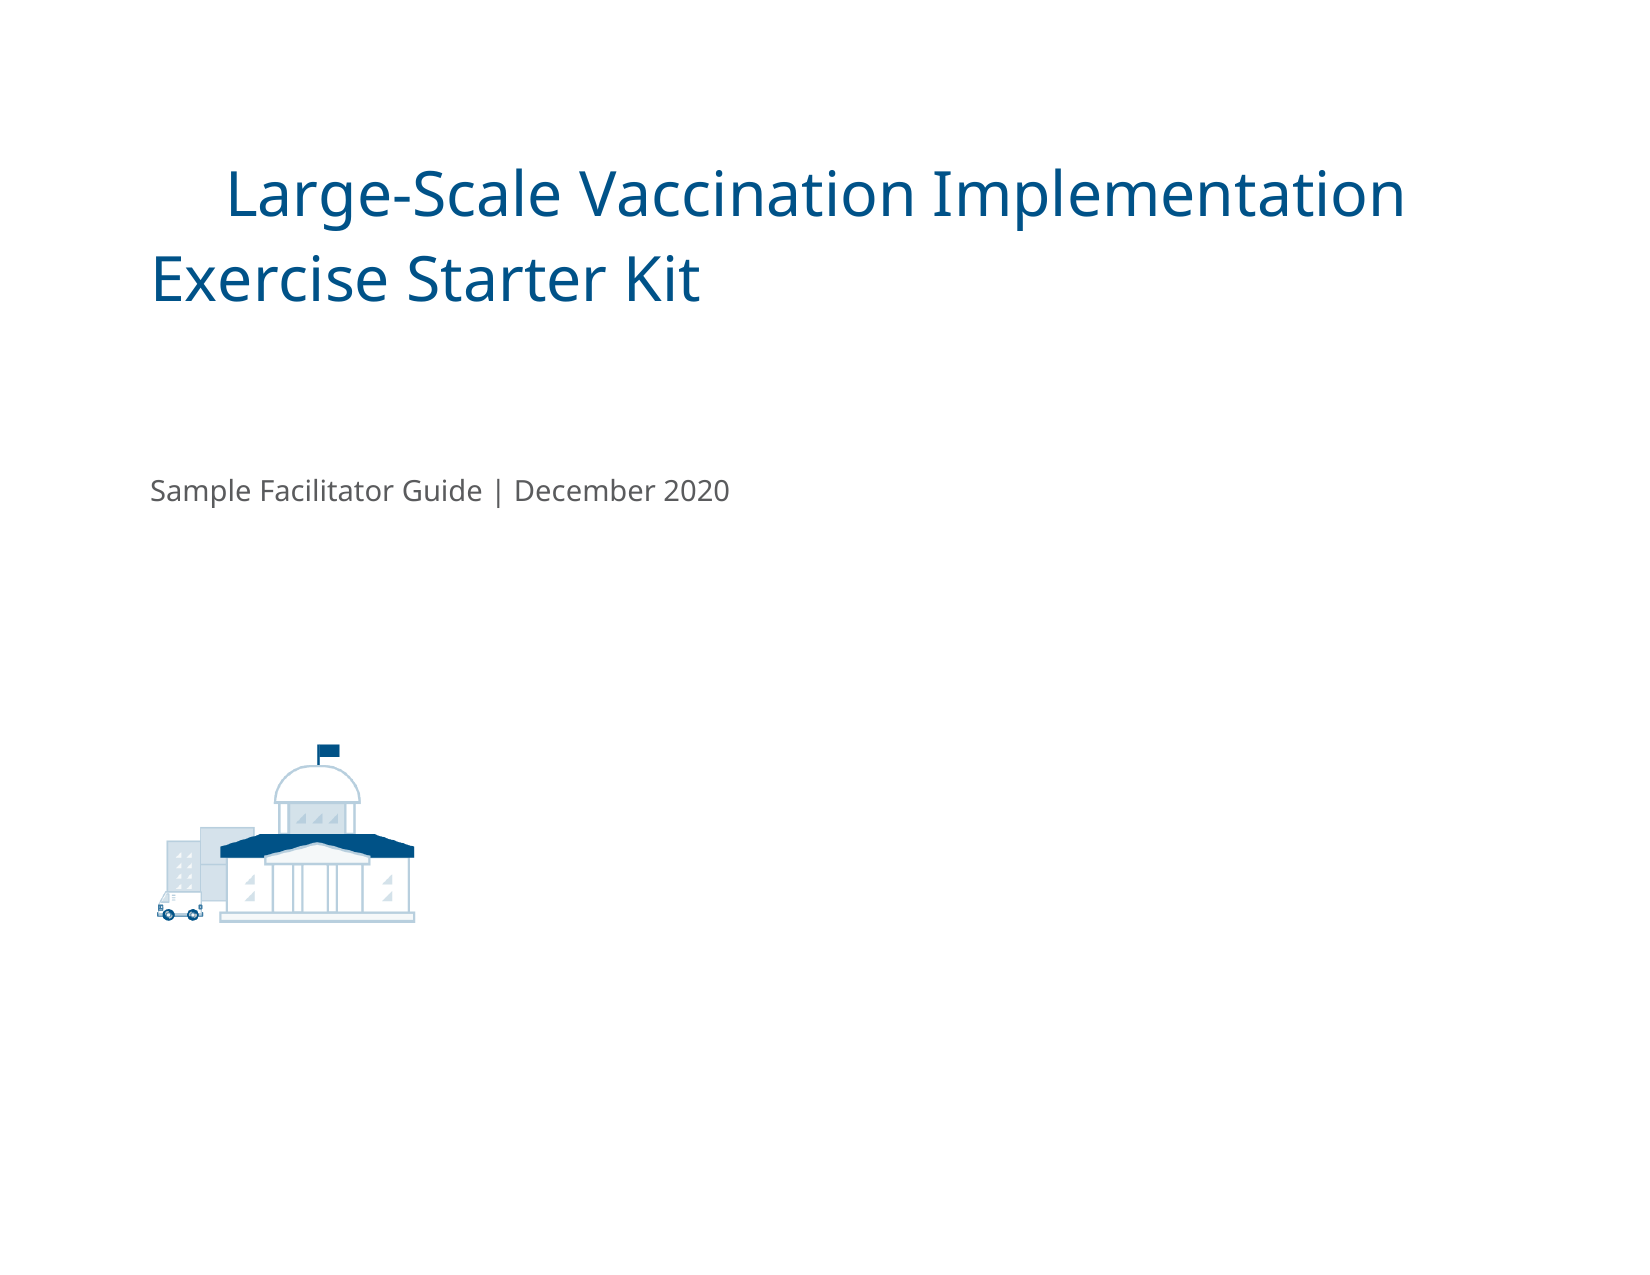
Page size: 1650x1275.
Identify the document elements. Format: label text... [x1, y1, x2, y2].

subtitle Sample Facilitator Guide | December 2020 [150, 470, 1500, 510]
title Large-Scale Vaccination Implementation Exercise Starter Kit [150, 150, 1500, 320]
picture [150, 730, 424, 936]
